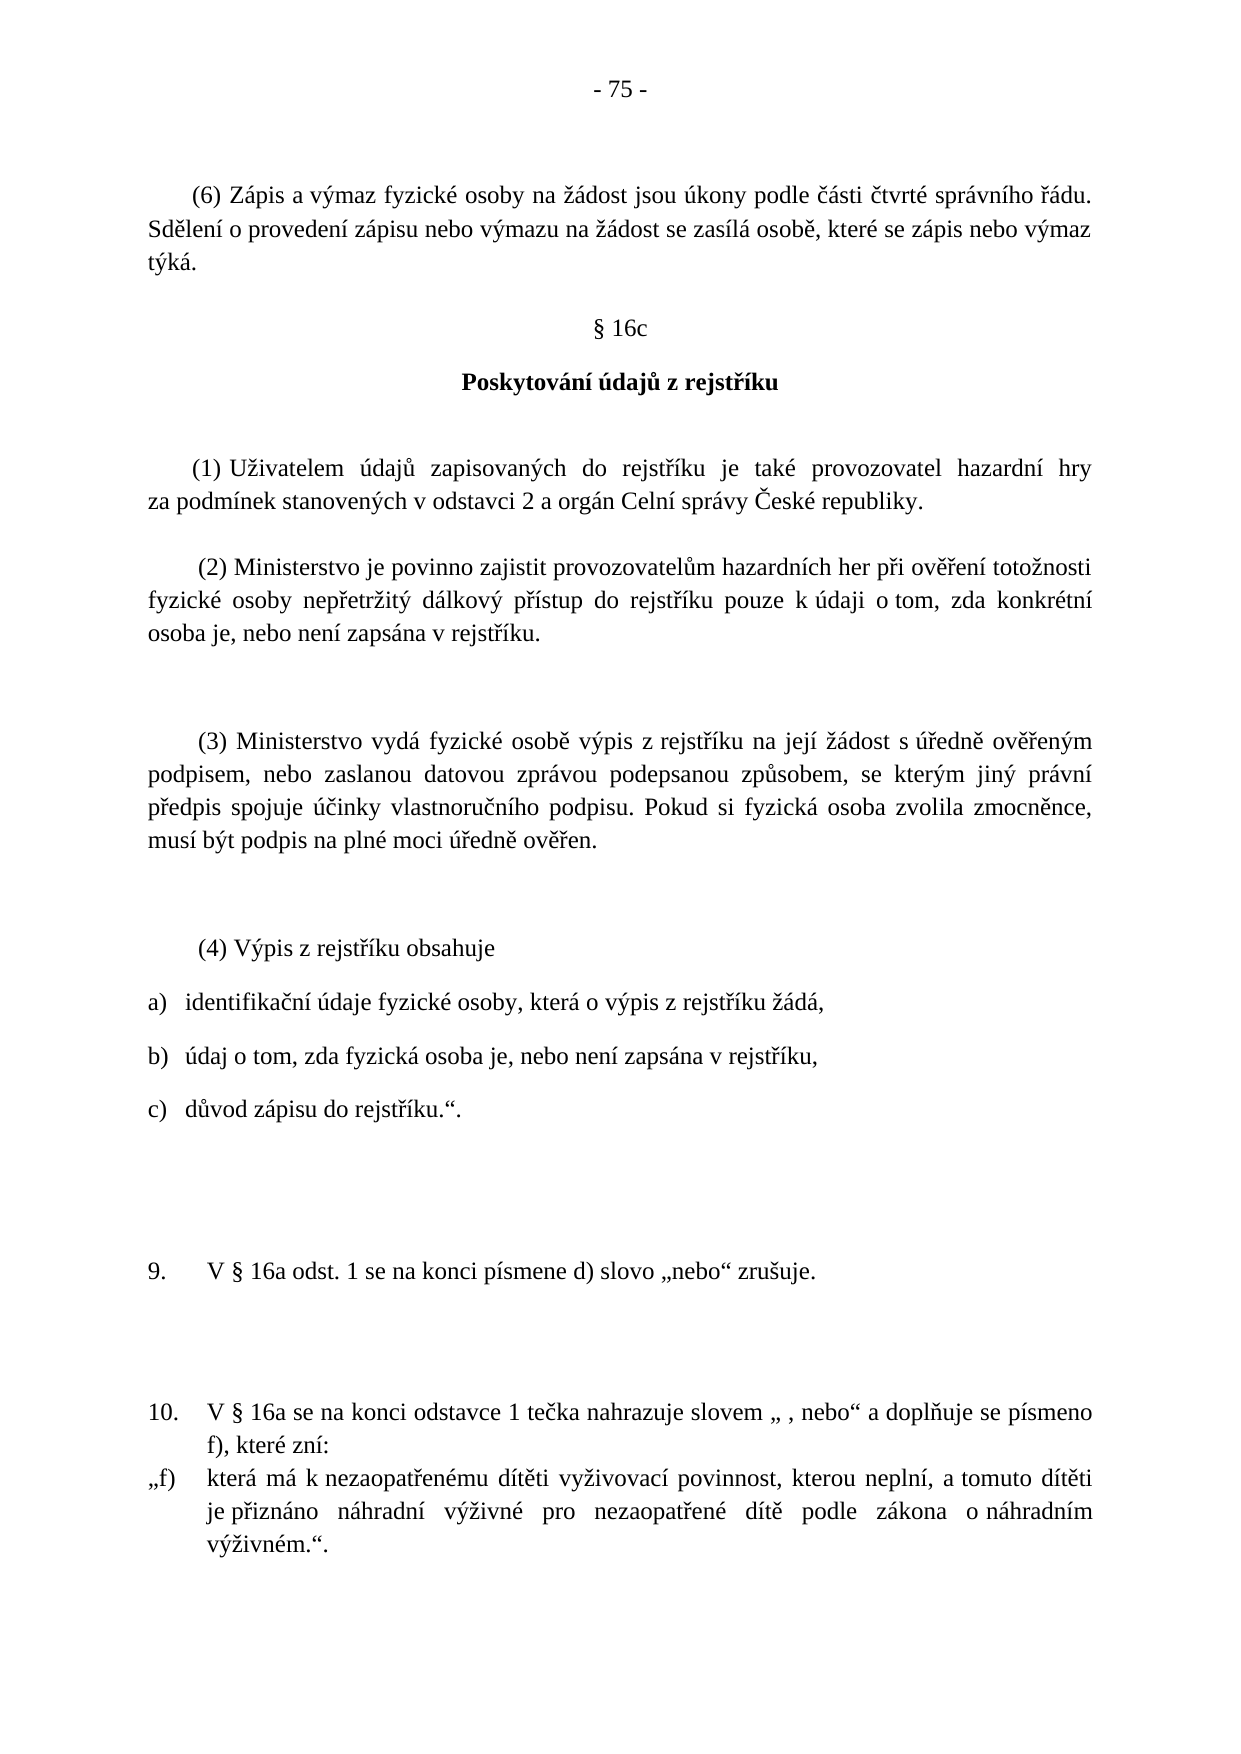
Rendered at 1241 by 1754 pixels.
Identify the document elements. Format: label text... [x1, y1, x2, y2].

text a) identifikační údaje fyzické osoby, která o výpis z rejstříku žádá, [148, 987, 1093, 1016]
text V § 16a se na konci odstavce 1 tečka nahrazuje slovem „ , nebo“ a doplňuje se písmeno f), které zní: [148, 1397, 1093, 1459]
list Zápis a výmaz fyzické osoby na žádost jsou úkony podle části čtvrté správního řádu. Sdělení o provedení zápisu nebo výmazu na žádost se zasílá osobě, které se zápis nebo výmaz týká. [148, 181, 1093, 275]
text § 16c [148, 313, 1093, 341]
text c) důvod zápisu do rejstříku.“. [148, 1094, 1093, 1123]
list Uživatelem údajů zapisovaných do rejstříku je také provozovatel hazardní hry za podmínek stanovených v odstavci 2 a orgán Celní správy České republiky. [148, 453, 1093, 515]
text (2) Ministerstvo je povinno zajistit provozovatelům hazardních her při ověření totožnosti fyzické osoby nepřetržitý dálkový přístup do rejstříku pouze k údaji o tom, zda konkrétní osoba je, nebo není zapsána v rejstříku. [148, 552, 1093, 647]
text „f) která má k nezaopatřenému dítěti vyživovací povinnost, kterou neplní, a tomuto dítěti je přiznáno náhradní výživné pro nezaopatřené dítě podle zákona o náhradním výživném.“. [148, 1463, 1093, 1558]
text b) údaj o tom, zda fyzická osoba je, nebo není zapsána v rejstříku, [148, 1041, 1093, 1069]
text (3) Ministerstvo vydá fyzické osobě výpis z rejstříku na její žádost s úředně ověřeným podpisem, nebo zaslanou datovou zprávou podepsanou způsobem, se kterým jiný právní předpis spojuje účinky vlastnoručního podpisu. Pokud si fyzická osoba zvolila zmocněnce, musí být podpis na plné moci úředně ověřen. [148, 726, 1093, 854]
text V § 16a odst. 1 se na konci písmene d) slovo „nebo“ zrušuje. [148, 1256, 1093, 1285]
text Poskytování údajů z rejstříku [148, 367, 1093, 395]
text (4) Výpis z rejstříku obsahuje [148, 933, 1093, 962]
